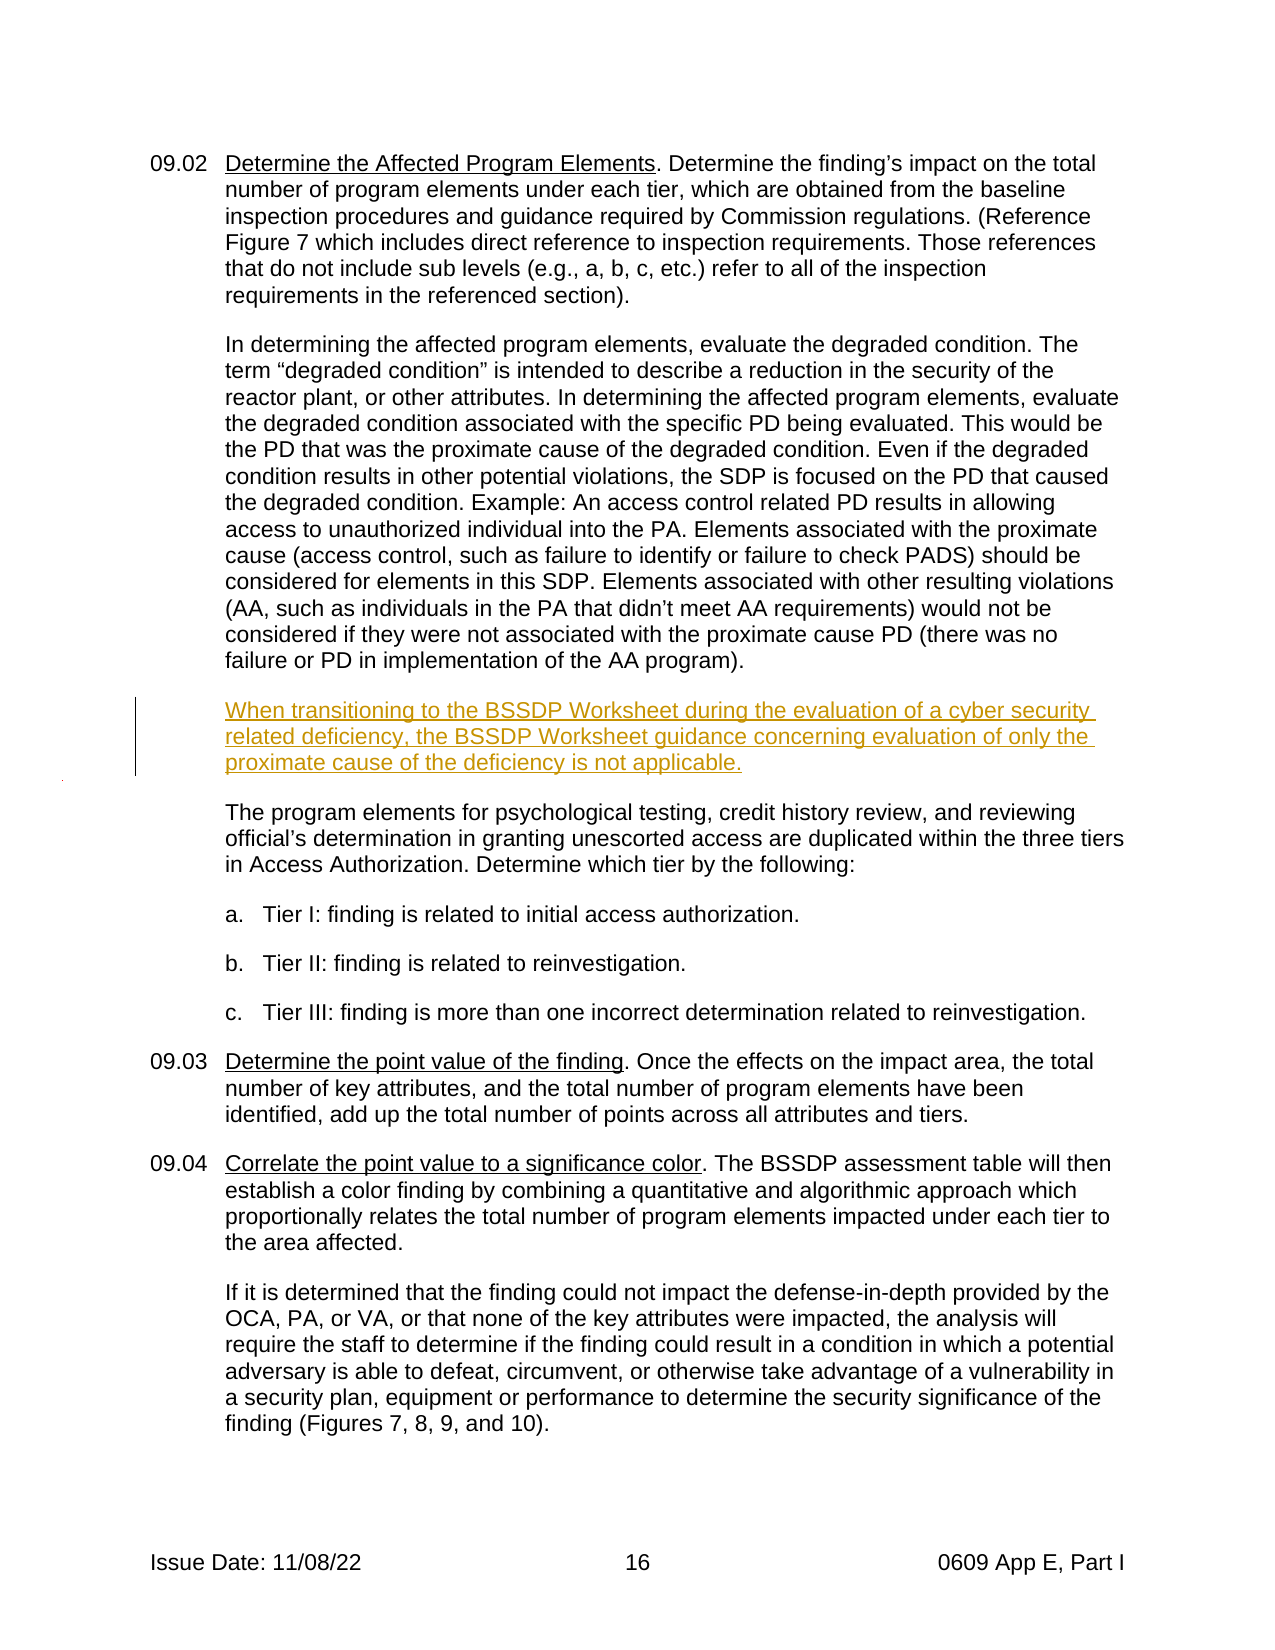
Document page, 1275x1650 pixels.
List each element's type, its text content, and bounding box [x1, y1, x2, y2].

list Tier III: finding is more than one incorrect determination related to reinvestigation. [225, 999, 1125, 1025]
subtitle 09.04 Correlate the point value to a significance color. The BSSDP assessment table will then establish a color finding by combining a quantitative and algorithmic approach which proportionally relates the total number of program elements impacted under each tier to the area affected. [150, 1150, 1125, 1256]
list Tier I: finding is related to initial access authorization. [225, 901, 1125, 927]
subtitle 09.03 Determine the point value of the finding. Once the effects on the impact area, the total number of key attributes, and the total number of program elements have been identified, add up the total number of points across all attributes and tiers. [150, 1048, 1125, 1127]
text In determining the affected program elements, evaluate the degraded condition. The term “degraded condition” is intended to describe a reduction in the security of the reactor plant, or other attributes. In determining the affected program elements, evaluate the degraded condition associated with the specific PD being evaluated. This would be the PD that was the proximate cause of the degraded condition. Even if the degraded condition results in other potential violations, the SDP is focused on the PD that caused the degraded condition. Example: An access control related PD results in allowing access to unauthorized individual into the PA. Elements associated with the proximate cause (access control, such as failure to identify or failure to check PADS) should be considered for elements in this SDP. Elements associated with other resulting violations (AA, such as individuals in the PA that didn’t meet AA requirements) would not be considered if they were not associated with the proximate cause PD (there was no failure or PD in implementation of the AA program). [225, 331, 1125, 674]
list Tier II: finding is related to reinvestigation. [225, 950, 1125, 976]
text If it is determined that the finding could not impact the defense-in-depth provided by the OCA, PA, or VA, or that none of the key attributes were impacted, the analysis will require the staff to determine if the finding could result in a condition in which a potential adversary is able to defeat, circumvent, or otherwise take advantage of a vulnerability in a security plan, equipment or performance to determine the security significance of the finding (Figures 7, 8, 9, and 10). [225, 1279, 1125, 1437]
text The program elements for psychological testing, credit history review, and reviewing official’s determination in granting unescorted access are duplicated within the three tiers in Access Authorization. Determine which tier by the following: [225, 798, 1125, 878]
subtitle 09.02 Determine the Affected Program Elements. Determine the finding’s impact on the total number of program elements under each tier, which are obtained from the baseline inspection procedures and guidance required by Commission regulations. (Reference Figure 7 which includes direct reference to inspection requirements. Those references that do not include sub levels (e.g., a, b, c, etc.) refer to all of the inspection requirements in the referenced section). [150, 150, 1125, 308]
